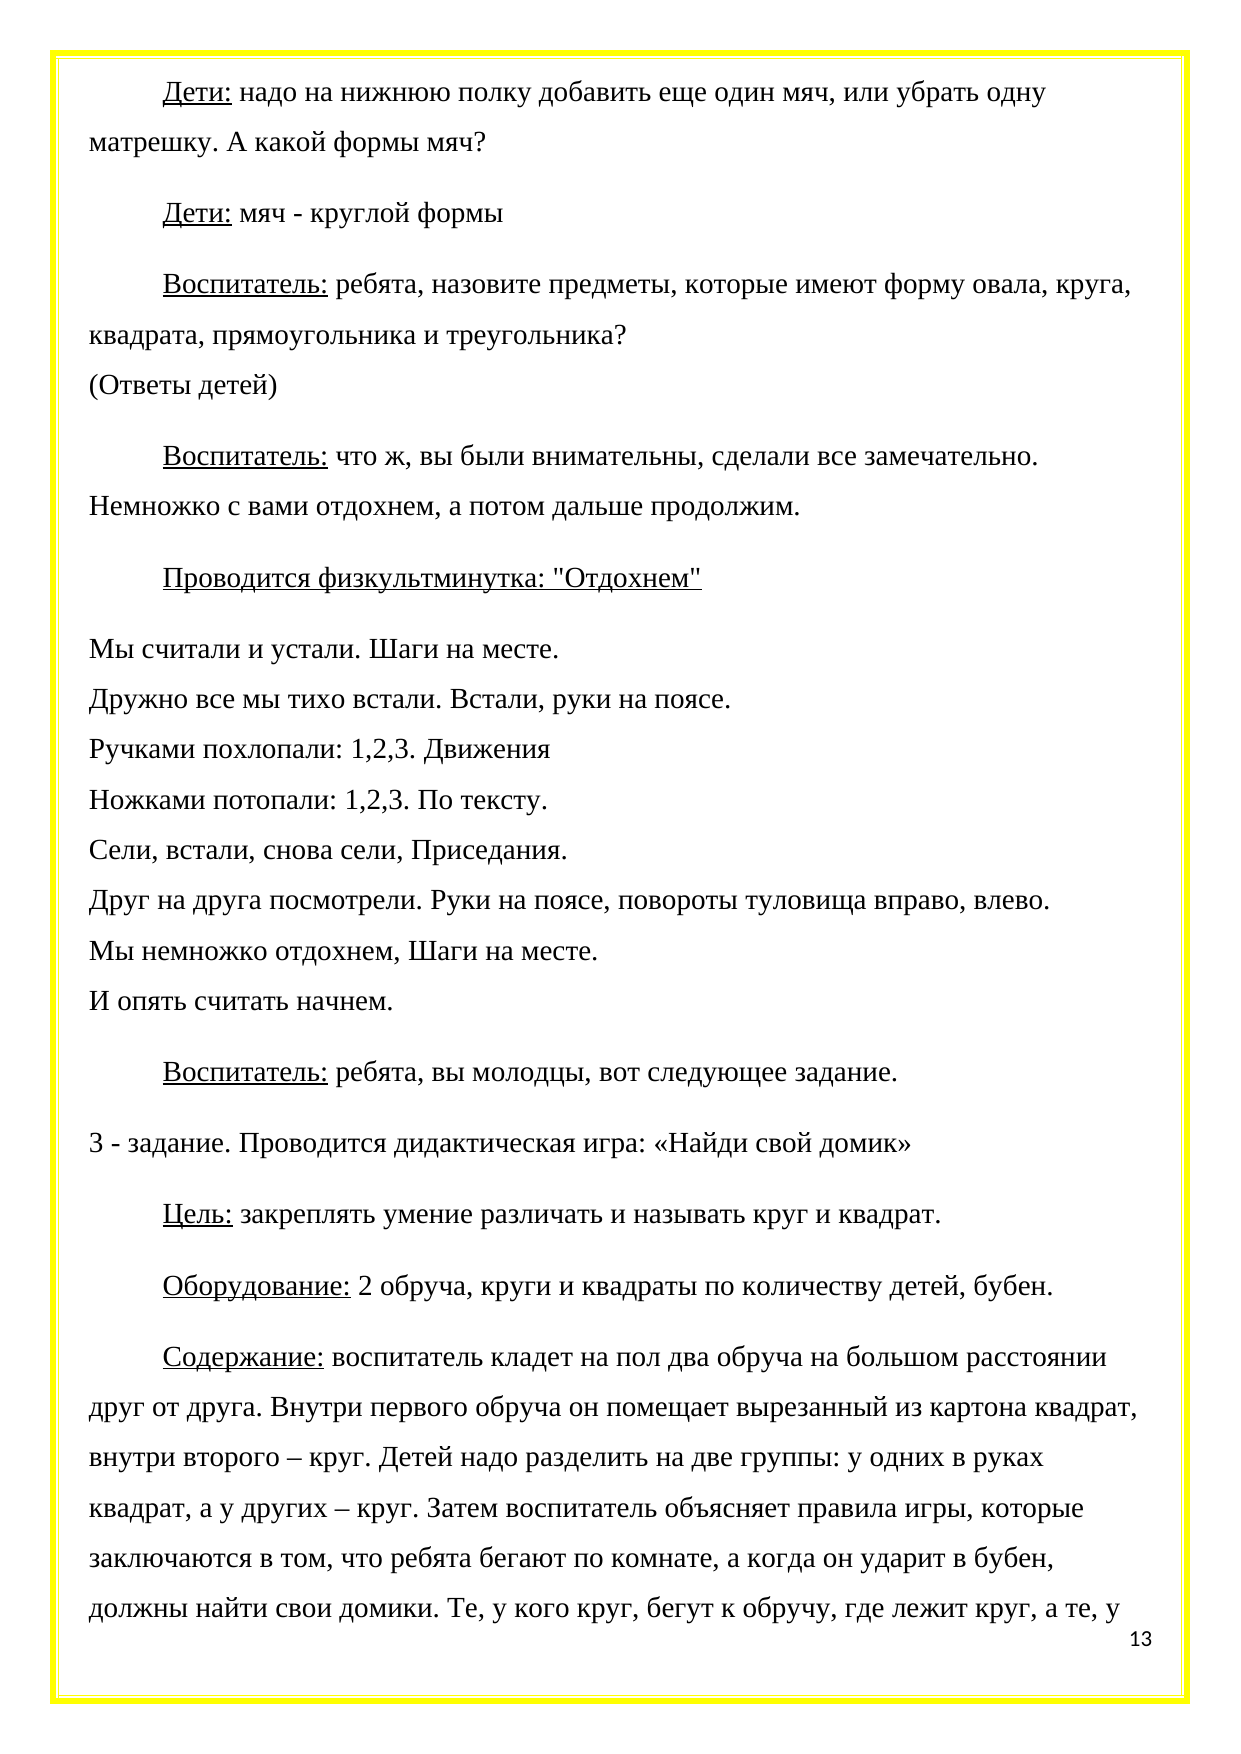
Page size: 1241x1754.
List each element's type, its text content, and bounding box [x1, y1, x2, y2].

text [89, 1339, 1152, 1624]
text Цель: закреплять умение различать и называть круг и квадрат. [89, 1196, 1152, 1230]
text Проводится физкультминутка: "Отдохнем" [89, 560, 1152, 593]
text Воспитатель: ребята, вы молодцы, вот следующее задание. [89, 1054, 1152, 1088]
text Мы считали и устали. Шаги на месте. Дружно все мы тихо встали. Встали, руки на поясе. Ручками похлопали: 1,2,3. Движения Ножками потопали: 1,2,3. По тексту. Сели, встали, снова сели, Приседания. Друг на друга посмотрели. Руки на поясе, повороты туловища вправо, влево. Мы немножко отдохнем, Шаги на месте. И опять считать начнем. [89, 631, 1152, 1017]
text Дети: мяч - круглой формы [89, 195, 1152, 229]
text Воспитатель: ребята, назовите предметы, которые имеют форму овала, круга, квадрата, прямоугольника и треугольника? (Ответы детей) [89, 266, 1152, 401]
text Оборудование: 2 обруча, круги и квадраты по количеству детей, бубен. [89, 1268, 1152, 1301]
text Дети: надо на нижнюю полку добавить еще один мяч, или убрать одну матрешку. А какой формы мяч? [89, 74, 1152, 158]
text Воспитатель: что ж, вы были внимательны, сделали все замечательно. Немножко с вами отдохнем, а потом дальше продолжим. [89, 438, 1152, 522]
text 3 - задание. Проводится дидактическая игра: «Найди свой домик» [89, 1125, 1152, 1159]
